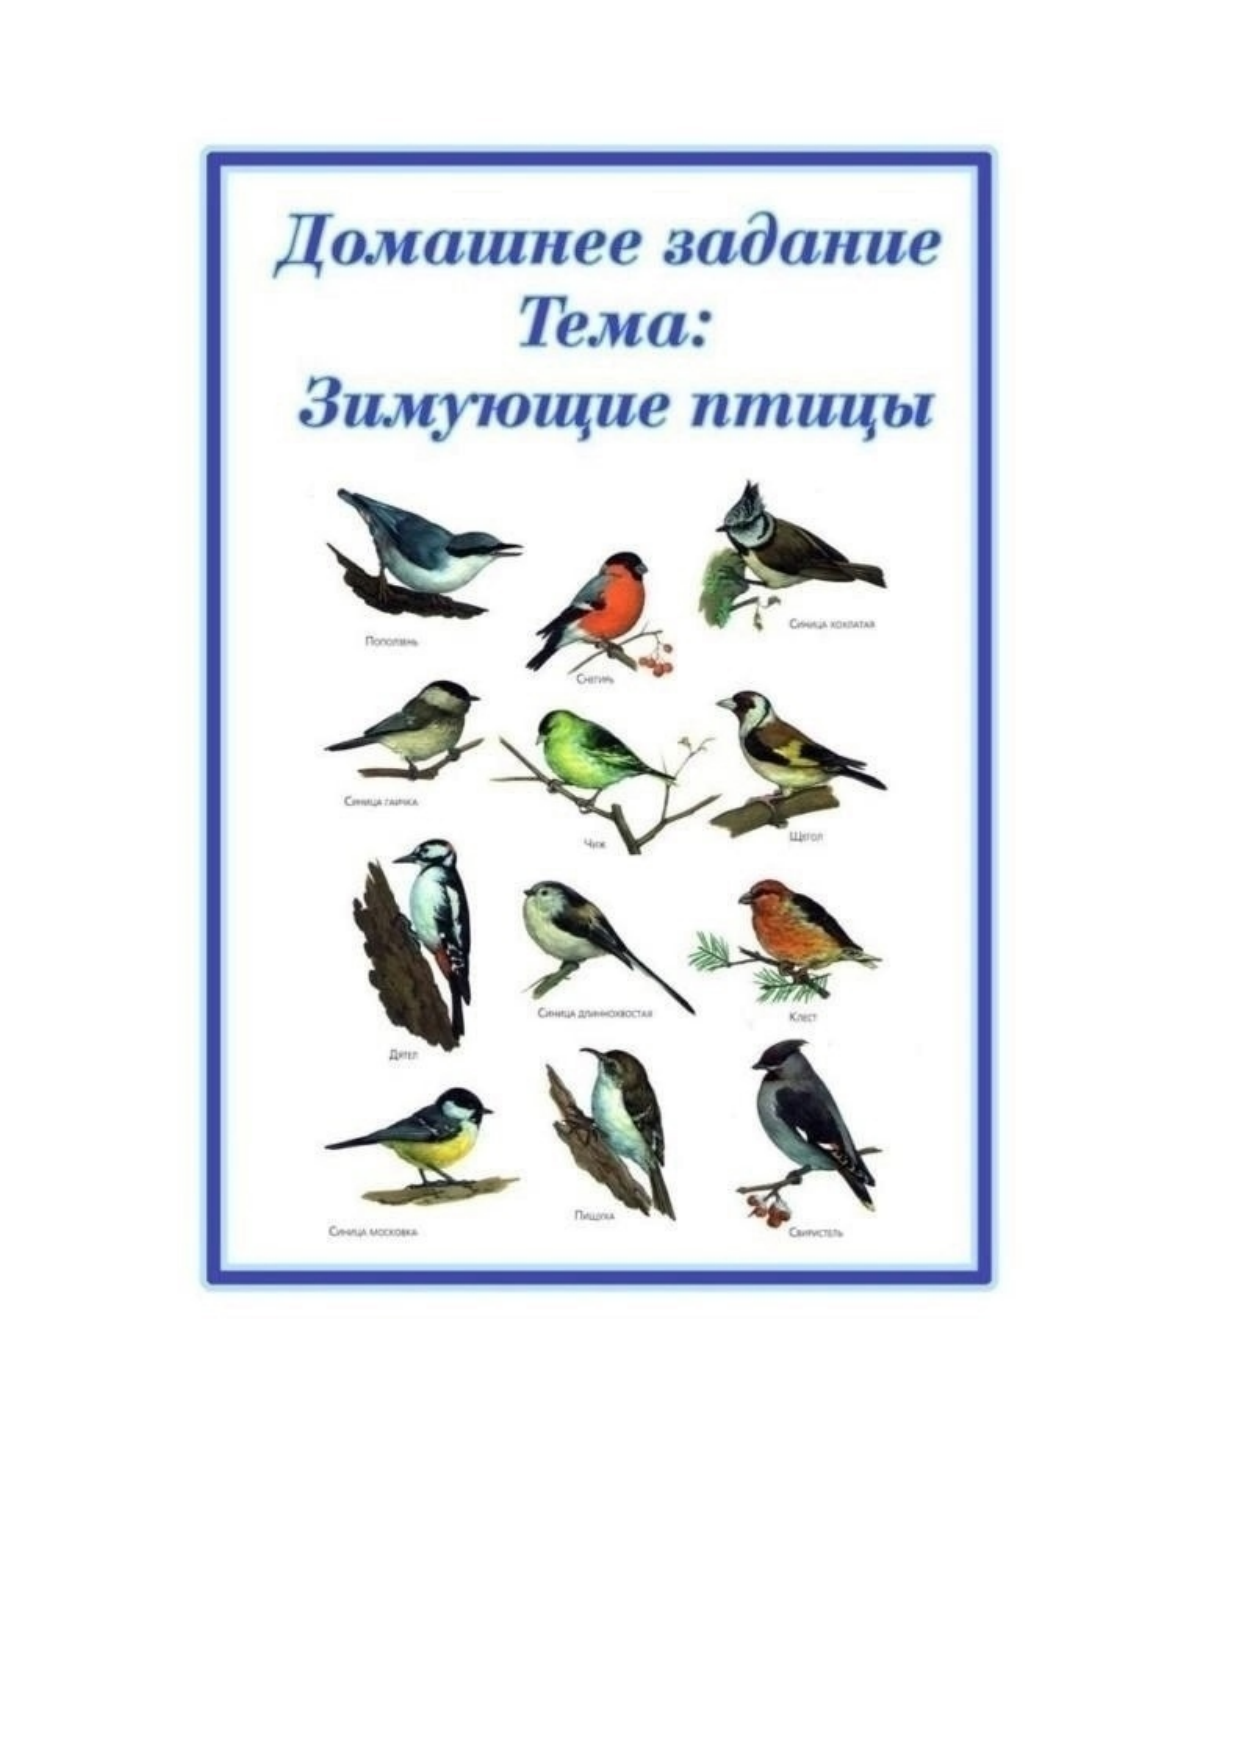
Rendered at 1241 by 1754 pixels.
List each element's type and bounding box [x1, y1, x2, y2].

picture [177, 118, 1025, 1319]
